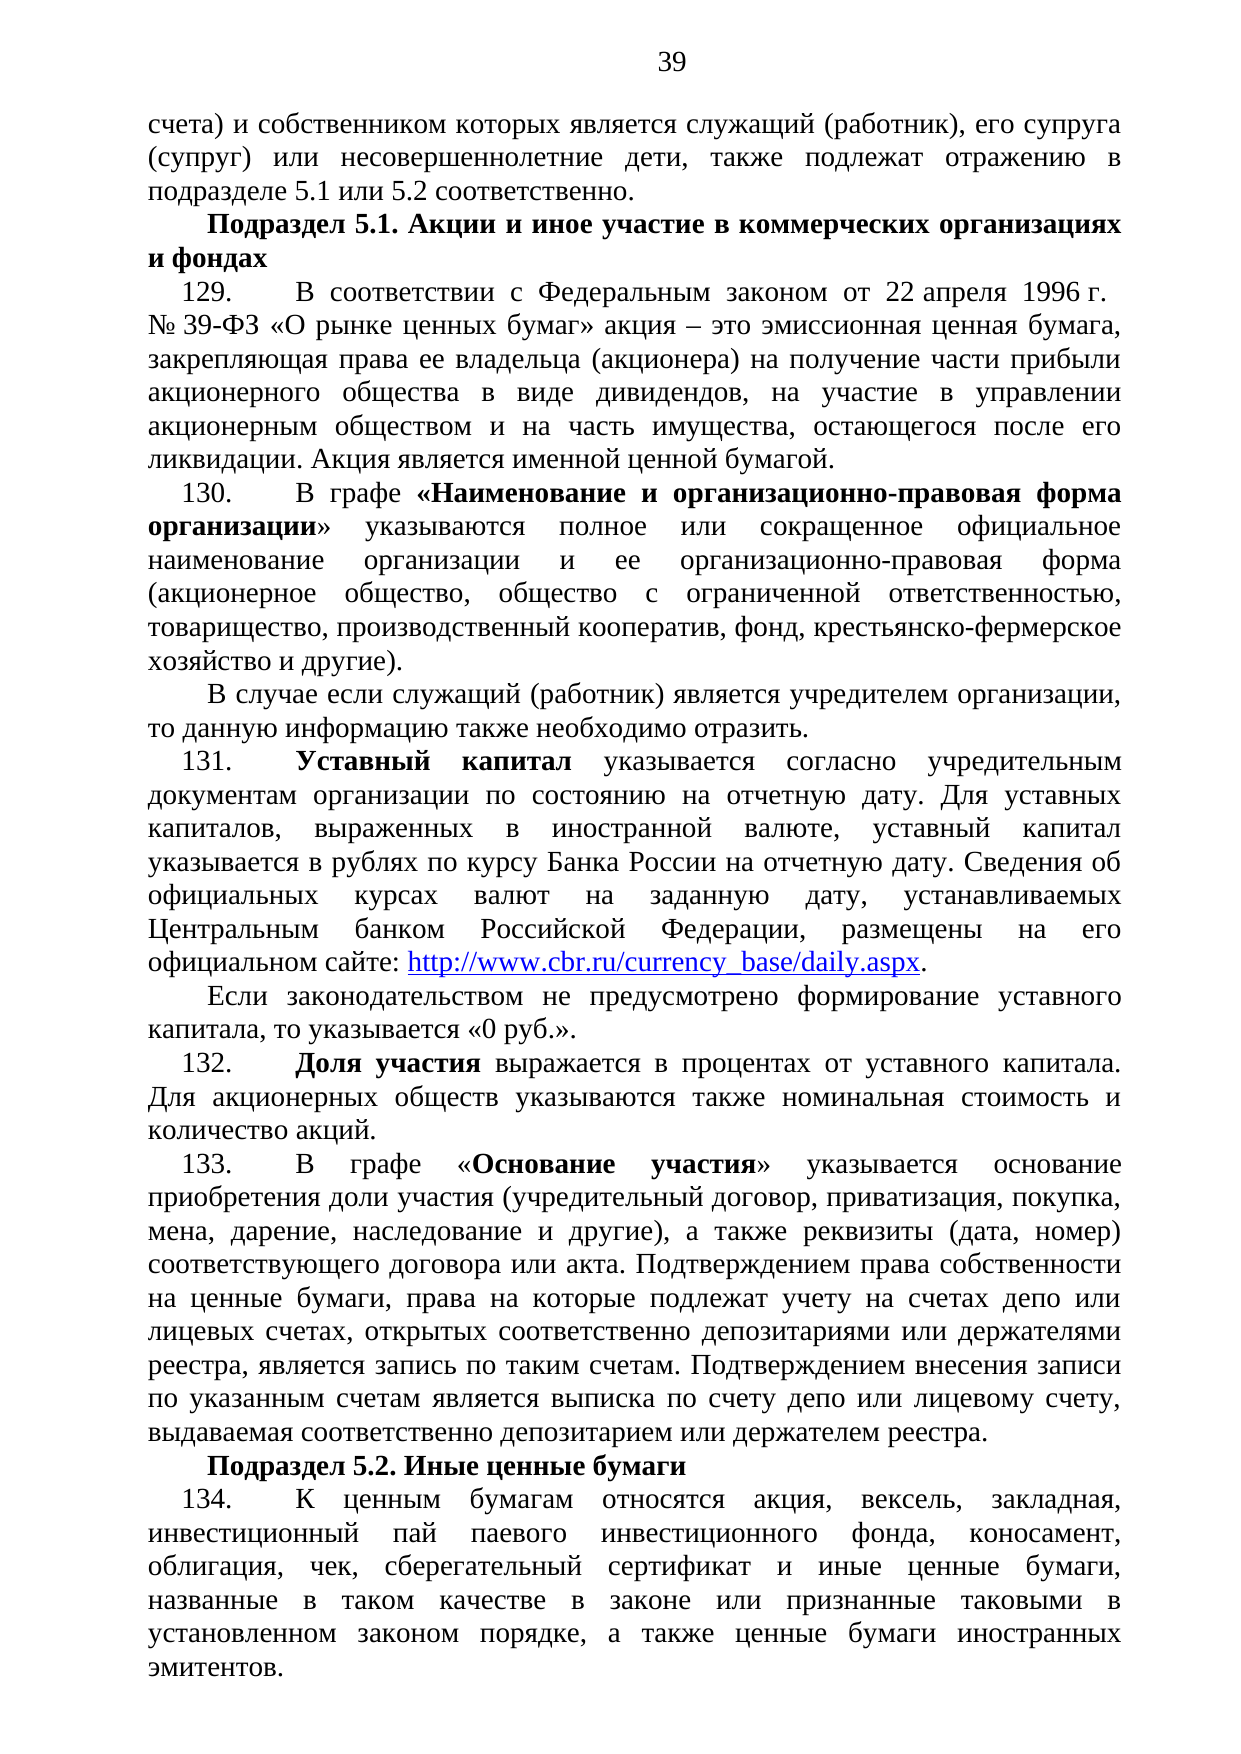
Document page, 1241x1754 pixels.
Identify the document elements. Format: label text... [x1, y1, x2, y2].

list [148, 106, 1122, 207]
list В графе «Наименование и организационно-правовая форма организации» указываются полное или сокращенное официальное наименование организации и ее организационно-правовая форма (акционерное общество, общество с ограниченной ответственностью, товарищество, производственный кооператив, фонд, крестьянско-фермерское хозяйство и другие). [148, 475, 1122, 676]
list В графе «Основание участия» указывается основание приобретения доли участия (учредительный договор, приватизация, покупка, мена, дарение, наследование и другие), а также реквизиты (дата, номер) соответствующего договора или акта. Подтверждением права собственности на ценные бумаги, права на которые подлежат учету на счетах депо или лицевых счетах, открытых соответственно депозитариями или держателями реестра, является запись по таким счетам. Подтверждением внесения записи по указанным счетам является выписка по счету депо или лицевому счету, выдаваемая соответственно депозитарием или держателем реестра. [148, 1146, 1122, 1448]
text Подраздел 5.1. Акции и иное участие в коммерческих организациях и фондах [148, 207, 1122, 274]
list Подраздел 5.2. Иные ценные бумаги [207, 1448, 1122, 1481]
text В случае если служащий (работник) является учредителем организации, то данную информацию также необходимо отразить. [148, 676, 1122, 743]
list Уставный капитал указывается согласно учредительным документам организации по состоянию на отчетную дату. Для уставных капиталов, выраженных в иностранной валюте, уставный капитал указывается в рублях по курсу Банка России на отчетную дату. Сведения об официальных курсах валют на заданную дату, устанавливаемых Центральным банком Российской Федерации, размещены на его официальном сайте: http://www.cbr.ru/currency_base/daily.aspx. [148, 743, 1122, 978]
list К ценным бумагам относятся акция, вексель, закладная, инвестиционный пай паевого инвестиционного фонда, коносамент, облигация, чек, сберегательный сертификат и иные ценные бумаги, названные в таком качестве в законе или признанные таковыми в установленном законом порядке, а также ценные бумаги иностранных эмитентов. [148, 1481, 1122, 1682]
list Если законодательством не предусмотрено формирование уставного капитала, то указывается «0 руб.». [148, 978, 1122, 1045]
list Доля участия выражается в процентах от уставного капитала. Для акционерных обществ указываются также номинальная стоимость и количество акций. [148, 1045, 1122, 1146]
list В соответствии с Федеральным законом от 22 апреля 1996 г. № 39-ФЗ «О рынке ценных бумаг» акция – это эмиссионная ценная бумага, закрепляющая права ее владельца (акционера) на получение части прибыли акционерного общества в виде дивидендов, на участие в управлении акционерным обществом и на часть имущества, остающегося после его ликвидации. Акция является именной ценной бумагой. [148, 274, 1122, 475]
